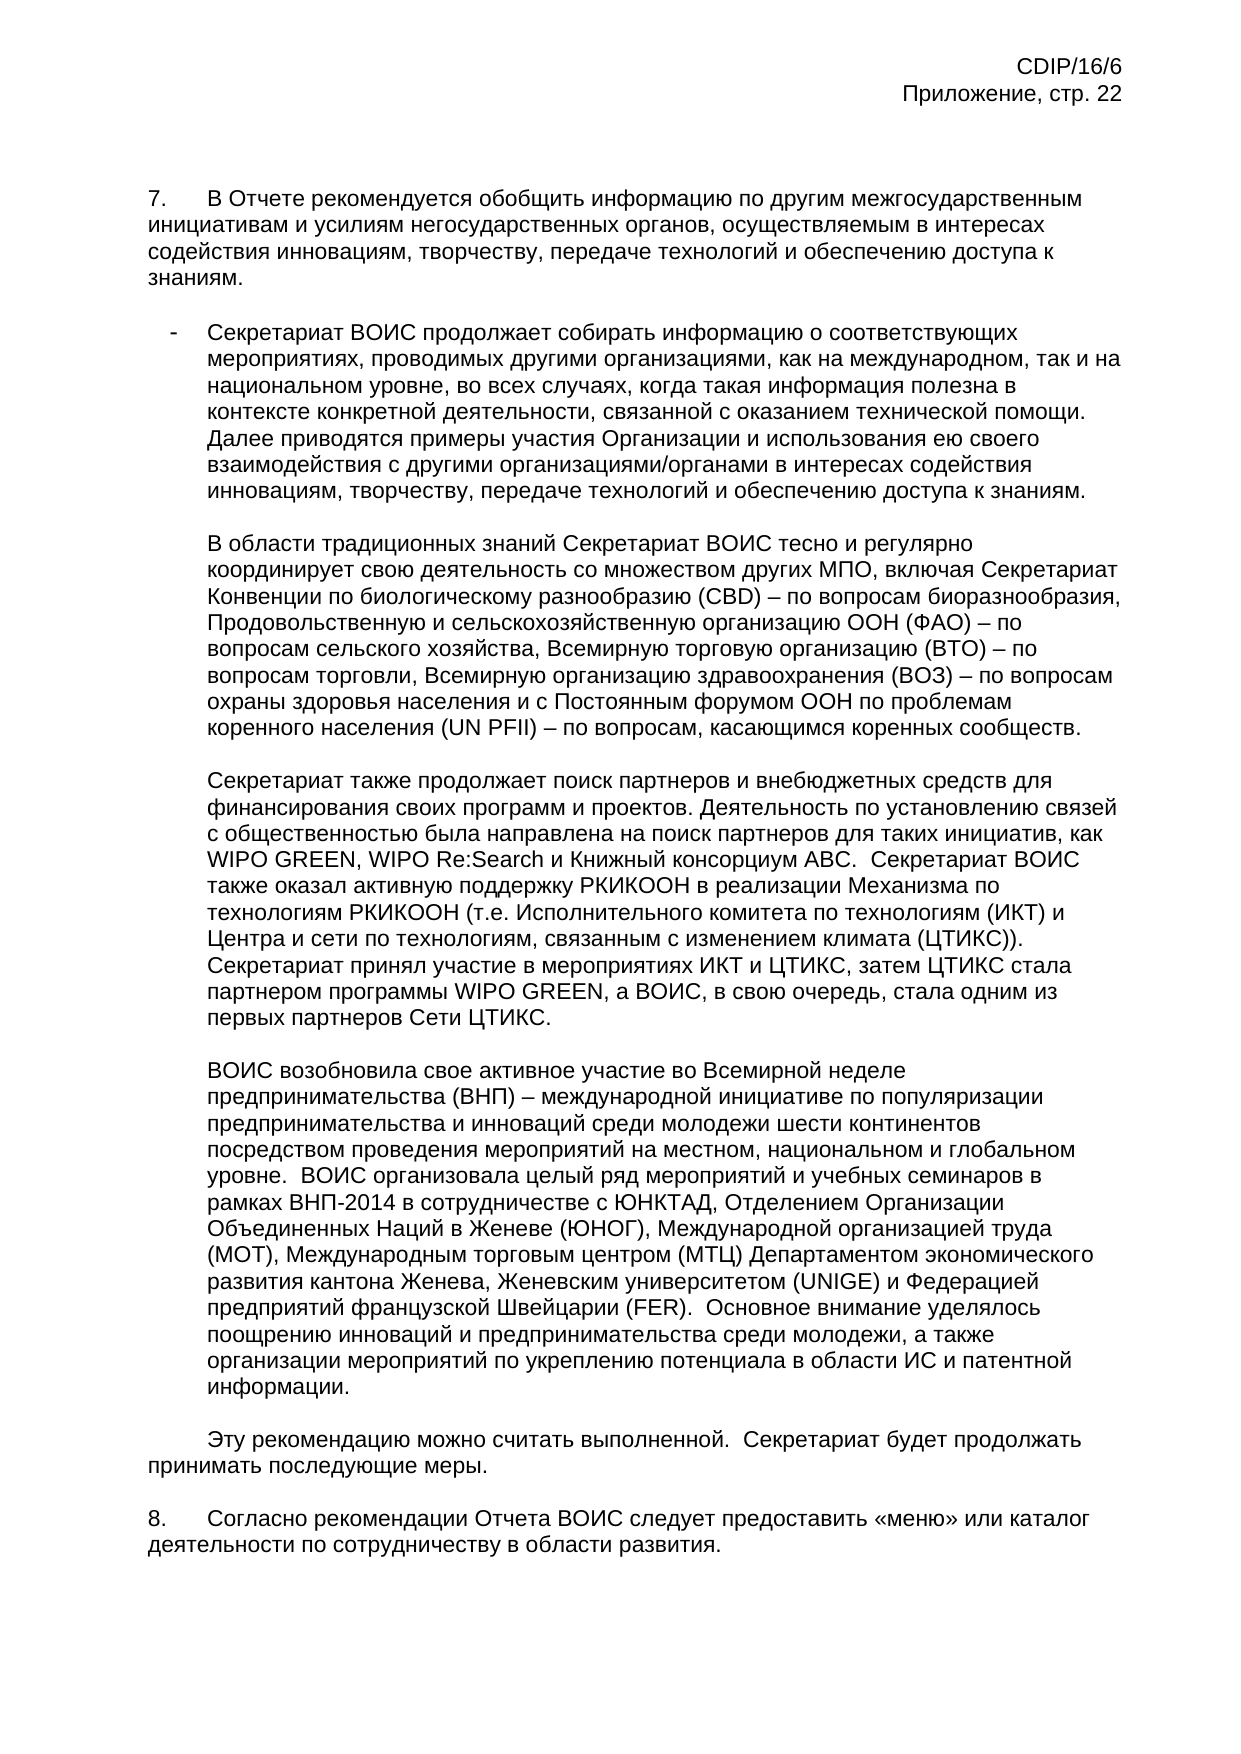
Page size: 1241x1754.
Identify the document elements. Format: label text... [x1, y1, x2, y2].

list Секретариат ВОИС продолжает собирать информацию о соответствующих мероприятиях, проводимых другими организациями, как на международном, так и на национальном уровне, во всех случаях, когда такая информация полезна в контексте конкретной деятельности, связанной с оказанием технической помощи. Далее приводятся примеры участия Организации и использования ею своего взаимодействия с другими организациями/органами в интересах содействия инновациям, творчеству, передаче технологий и обеспечению доступа к знаниям. В области традиционных знаний Секретариат ВОИС тесно и регулярно координирует свою деятельность со множеством других МПО, включая Секретариат Конвенции по биологическому разнообразию (CBD) – по вопросам биоразнообразия, Продовольственную и сельскохозяйственную организацию ООН (ФАО) – по вопросам сельского хозяйства, Всемирную торговую организацию (ВТО) – по вопросам торговли, Всемирную организацию здравоохранения (ВОЗ) – по вопросам охраны здоровья населения и с Постоянным форумом ООН по проблемам коренного населения (UN PFII) – по вопросам, касающимся коренных сообществ. [169, 317, 1122, 741]
text 8. Согласно рекомендации Отчета ВОИС следует предоставить «меню» или каталог деятельности по сотрудничеству в области развития. [148, 1505, 1122, 1558]
text ВОИС возобновила свое активное участие во Всемирной неделе предпринимательства (ВНП) – международной инициативе по популяризации предпринимательства и инноваций среди молодежи шести континентов посредством проведения мероприятий на местном, национальном и глобальном уровне. ВОИС организовала целый ряд мероприятий и учебных семинаров в рамках ВНП-2014 в сотрудничестве с ЮНКТАД, Отделением Организации Объединенных Наций в Женеве (ЮНОГ), Международной организацией труда (МОТ), Международным торговым центром (МТЦ) Департаментом экономического развития кантона Женева, Женевским университетом (UNIGE) и Федерацией предприятий французской Швейцарии (FER). Основное внимание уделялось поощрению инноваций и предпринимательства среди молодежи, а также организации мероприятий по укреплению потенциала в области ИС и патентной информации. [207, 1057, 1122, 1399]
text Секретариат также продолжает поиск партнеров и внебюджетных средств для финансирования своих программ и проектов. Деятельность по установлению связей с общественностью была направлена на поиск партнеров для таких инициатив, как WIPO GREEN, WIPO Re:Search и Книжный консорциум АВС. Секретариат ВОИС также оказал активную поддержку РКИКООН в реализации Механизма по технологиям РКИКООН (т.е. Исполнительного комитета по технологиям (ИКТ) и Центра и сети по технологиям, связанным с изменением климата (ЦТИКС)). Секретариат принял участие в мероприятиях ИКТ и ЦТИКС, затем ЦТИКС стала партнером программы WIPO GREEN, а ВОИС, в свою очередь, стала одним из первых партнеров Сети ЦТИКС. [207, 767, 1122, 1031]
text Эту рекомендацию можно считать выполненной. Секретариат будет продолжать принимать последующие меры. [148, 1426, 1122, 1479]
text 7. В Отчете рекомендуется обобщить информацию по другим межгосударственным инициативам и усилиям негосударственных органов, осуществляемым в интересах содействия инновациям, творчеству, передаче технологий и обеспечению доступа к знаниям. [148, 185, 1122, 290]
